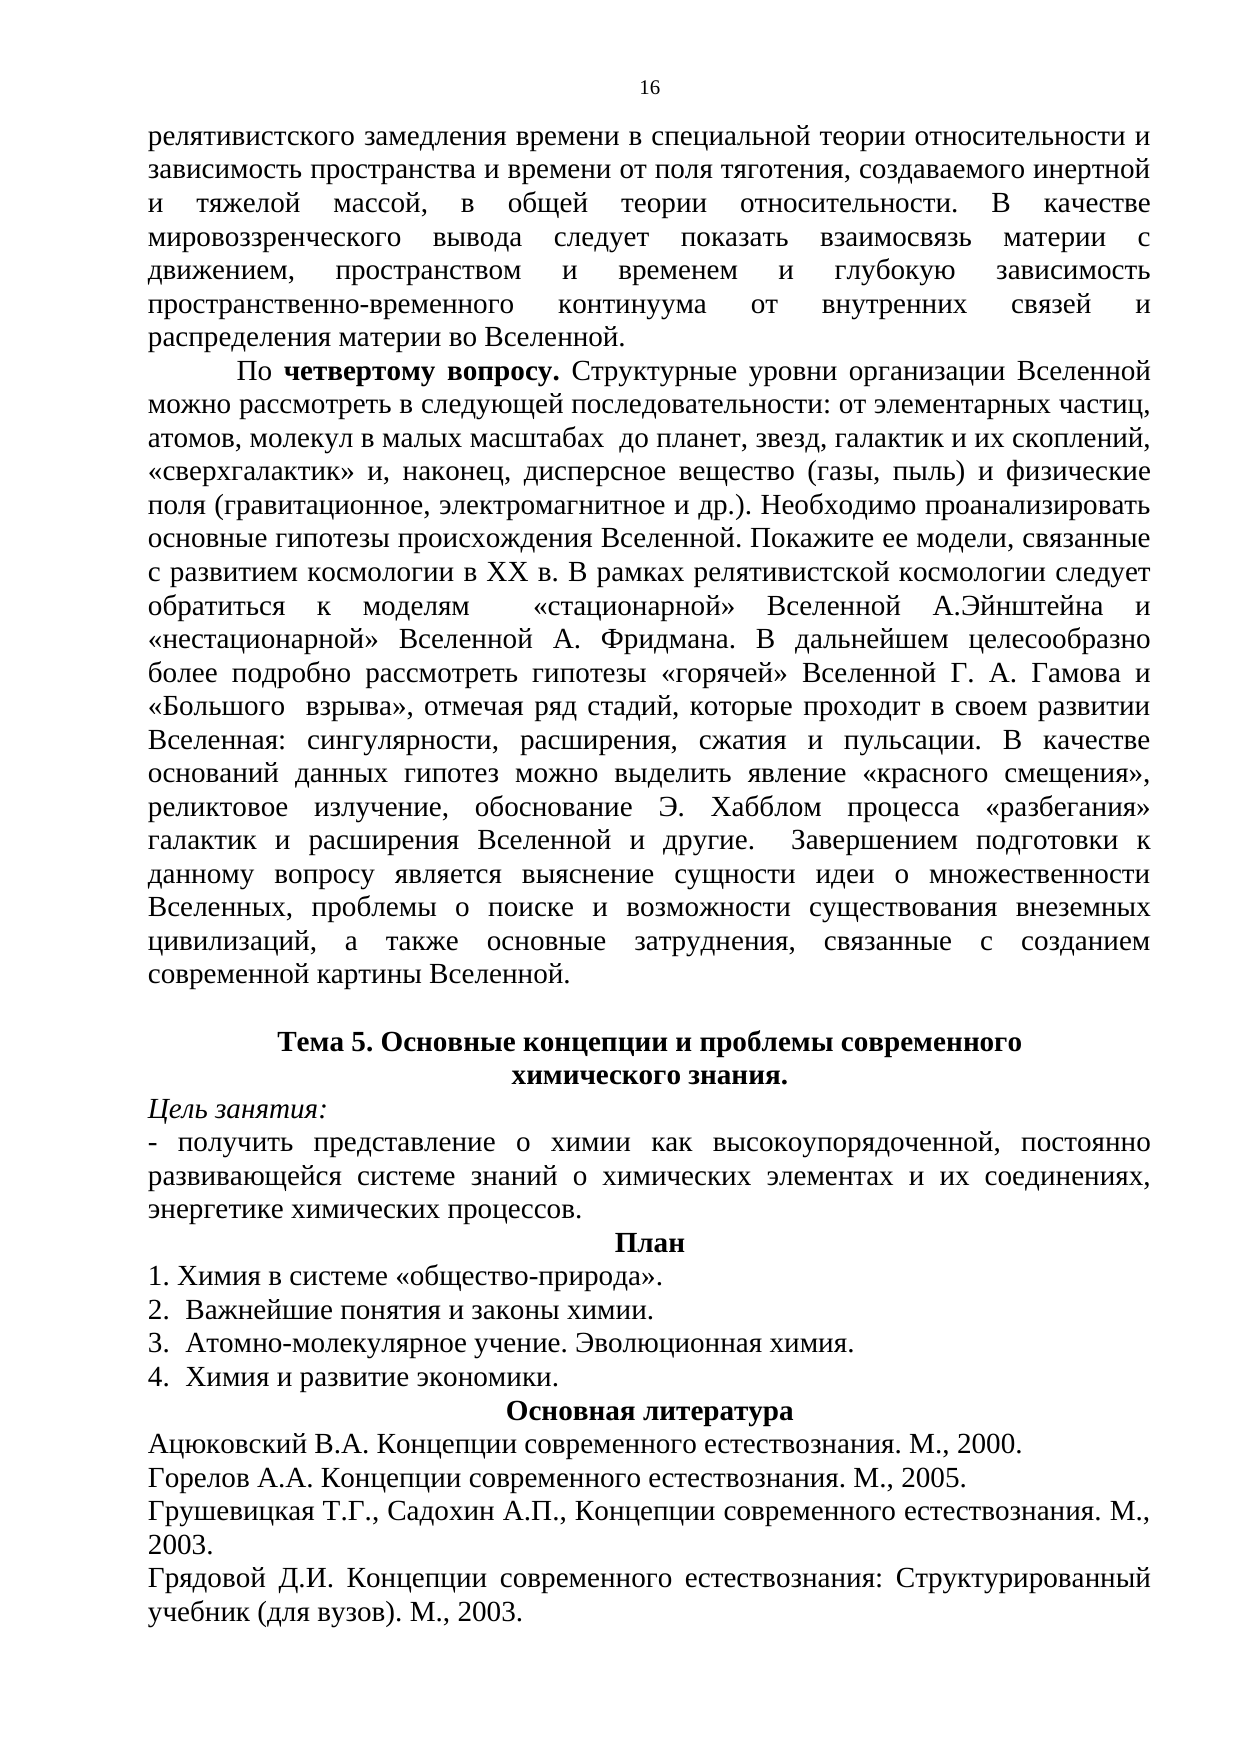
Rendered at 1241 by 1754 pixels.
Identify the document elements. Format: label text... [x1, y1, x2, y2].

text Грядовой Д.И. Концепции современного естествознания: Структурированный учебник (для вузов). М., 2003. [148, 1560, 1152, 1627]
text химического знания. [148, 1057, 1152, 1091]
text Грушевицкая Т.Г., Садохин А.П., Концепции современного естествознания. М., 2003. [148, 1493, 1152, 1560]
text - получить представление о химии как высокоупорядоченной, постоянно развивающейся системе знаний о химических элементах и их соединениях, энергетике химических процессов. [148, 1124, 1152, 1225]
text Тема 5. Основные концепции и проблемы современного [148, 1024, 1152, 1057]
text По четвертому вопросу. Структурные уровни организации Вселенной можно рассмотреть в следующей последовательности: от элементарных частиц, атомов, молекул в малых масштабах до планет, звезд, галактик и их скоплений, «сверхгалактик» и, наконец, дисперсное вещество (газы, пыль) и физические поля (гравитационное, электромагнитное и др.). Необходимо проанализировать основные гипотезы происхождения Вселенной. Покажите ее модели, связанные с развитием космологии в ХХ в. В рамках релятивистской космологии следует обратиться к моделям «стационарной» Вселенной А.Эйнштейна и «нестационарной» Вселенной А. Фридмана. В дальнейшем целесообразно более подробно рассмотреть гипотезы «горячей» Вселенной Г. А. Гамова и «Большого взрыва», отмечая ряд стадий, которые проходит в своем развитии Вселенная: сингулярности, расширения, сжатия и пульсации. В качестве оснований данных гипотез можно выделить явление «красного смещения», реликтовое излучение, обоснование Э. Хабблом процесса «разбегания» галактик и расширения Вселенной и другие. Завершением подготовки к данному вопросу является выяснение сущности идеи о множественности Вселенных, проблемы о поиске и возможности существования внеземных цивилизаций, а также основные затруднения, связанные с созданием современной картины Вселенной. [148, 353, 1152, 990]
text 1. Химия в системе «общество-природа». [148, 1258, 1152, 1292]
list Химия и развитие экономики. [148, 1359, 1152, 1393]
text Горелов А.А. Концепции современного естествознания. М., 2005. [148, 1460, 1152, 1493]
list Важнейшие понятия и законы химии. [148, 1292, 1152, 1326]
text Цель занятия: [148, 1091, 1152, 1124]
subtitle Основная литература [148, 1393, 1152, 1426]
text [148, 118, 1152, 353]
text План [148, 1225, 1152, 1258]
list Атомно-молекулярное учение. Эволюционная химия. [148, 1326, 1152, 1359]
text Ацюковский В.А. Концепции современного естествознания. М., 2000. [148, 1426, 1152, 1460]
